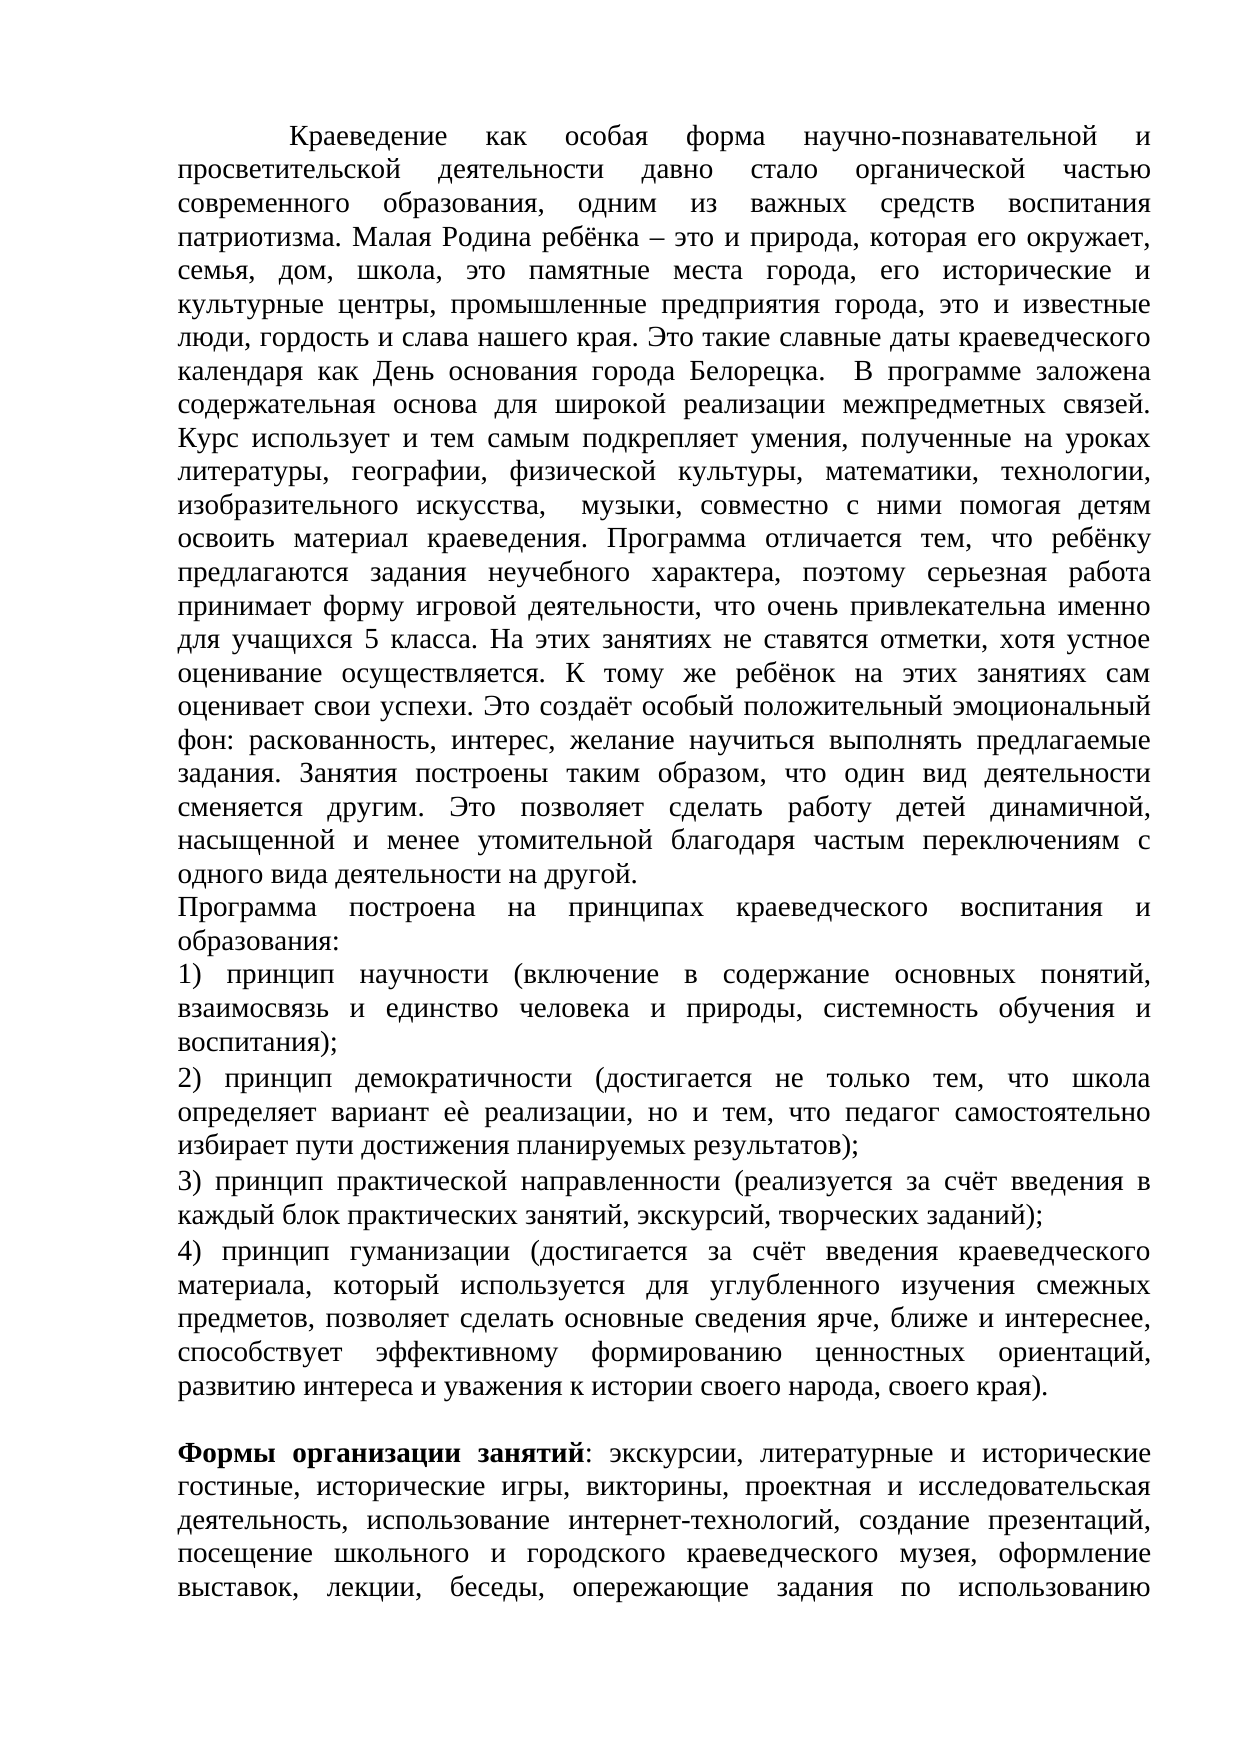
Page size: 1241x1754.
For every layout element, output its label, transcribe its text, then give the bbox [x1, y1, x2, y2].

text Программа построена на принципах краеведческого воспитания и образования: [177, 889, 1152, 957]
text 3) принцип практической направленности (реализуется за счёт введения в каждый блок практических занятий, экскурсий, творческих заданий); [177, 1163, 1152, 1231]
text 4) принцип гуманизации (достигается за счёт введения краеведческого материала, который используется для углубленного изучения смежных предметов, позволяет сделать основные сведения ярче, ближе и интереснее, способствует эффективному формированию ценностных ориентаций, развитию интереса и уважения к истории своего народа, своего края). [177, 1233, 1152, 1401]
text Краеведение как особая форма научно-познавательной и просветительской деятельности давно стало органической частью современного образования, одним из важных средств воспитания патриотизма. Малая Родина ребёнка – это и природа, которая его окружает, семья, дом, школа, это памятные места города, его исторические и культурные центры, промышленные предприятия города, это и известные люди, гордость и слава нашего края. Это такие славные даты краеведческого календаря как День основания города Белорецка. В программе заложена содержательная основа для широкой реализации межпредметных связей. Курс использует и тем самым подкрепляет умения, полученные на уроках литературы, географии, физической культуры, математики, технологии, изобразительного искусства, музыки, совместно с ними помогая детям освоить материал краеведения. Программа отличается тем, что ребёнку предлагаются задания неучебного характера, поэтому серьезная работа принимает форму игровой деятельности, что очень привлекательна именно для учащихся 5 класса. На этих занятиях не ставятся отметки, хотя устное оценивание осуществляется. К тому же ребёнок на этих занятиях сам оценивает свои успехи. Это создаёт особый положительный эмоциональный фон: раскованность, интерес, желание научиться выполнять предлагаемые задания. Занятия построены таким образом, что один вид деятельности сменяется другим. Это позволяет сделать работу детей динамичной, насыщенной и менее утомительной благодаря частым переключениям с одного вида деятельности на другой. [177, 118, 1152, 889]
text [177, 1435, 1152, 1602]
text 2) принцип демократичности (достигается не только тем, что школа определяет вариант еѐ реализации, но и тем, что педагог самостоятельно избирает пути достижения планируемых результатов); [177, 1060, 1152, 1161]
text 1) принцип научности (включение в содержание основных понятий, взаимосвязь и единство человека и природы, системность обучения и воспитания); [177, 957, 1152, 1057]
